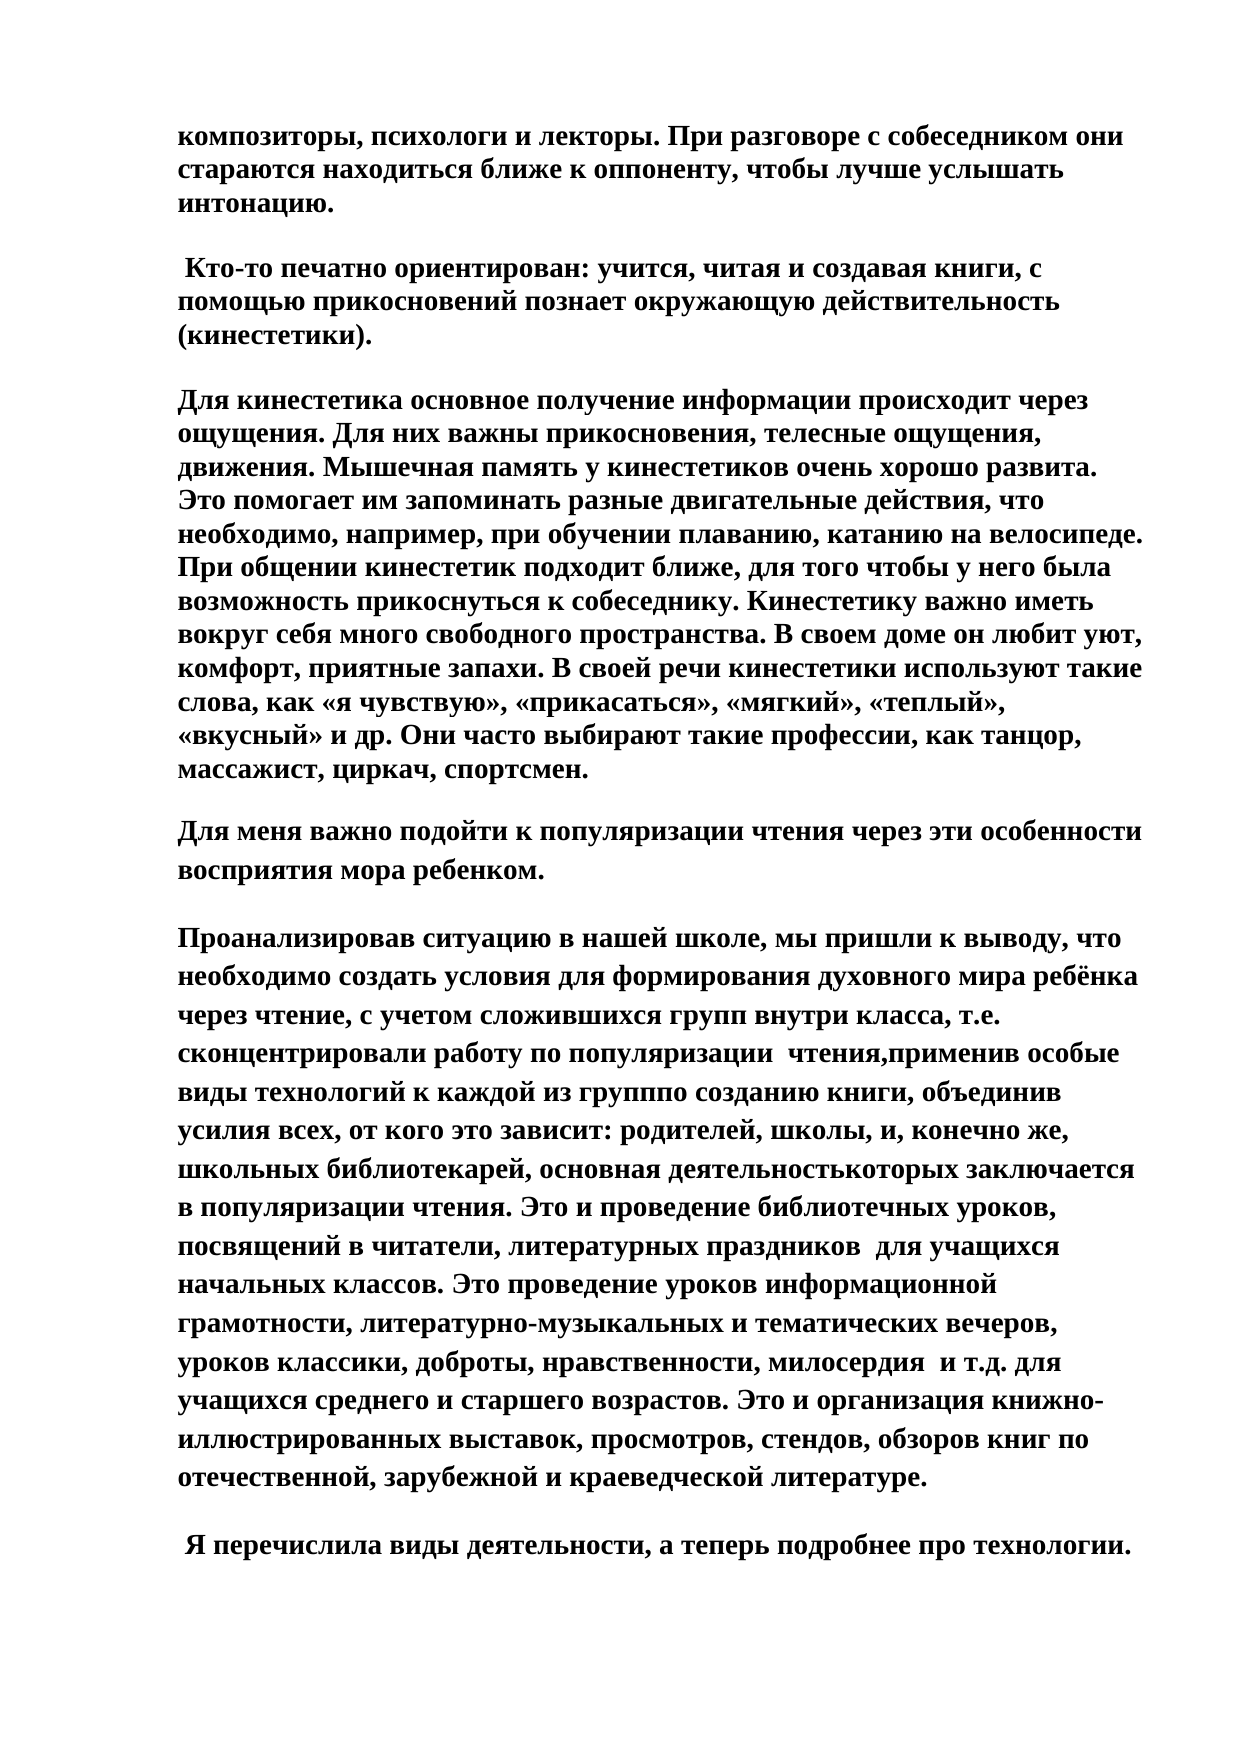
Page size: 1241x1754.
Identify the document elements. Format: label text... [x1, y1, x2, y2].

text Я перечислила виды деятельности, а теперь подробнее про технологии. [177, 1527, 1152, 1561]
text Для меня важно подойти к популяризации чтения через эти особенности восприятия мора ребенком. [177, 813, 1152, 886]
text Кто-то печатно ориентирован: учится, читая и создавая книги, с помощью прикосновений познает окружающую действительность (кинестетики). [177, 250, 1152, 351]
text Для кинестетика основное получение информации происходит через ощущения. Для них важны прикосновения, телесные ощущения, движения. Мышечная память у кинестетиков очень хорошо развита. Это помогает им запоминать разные двигательные действия, что необходимо, например, при обучении плаванию, катанию на велосипеде. При общении кинестетик подходит ближе, для того чтобы у него была возможность прикоснуться к собеседнику. Кинестетику важно иметь вокруг себя много свободного пространства. В своем доме он любит уют, комфорт, приятные запахи. В своей речи кинестетики используют такие слова, как «я чувствую», «прикасаться», «мягкий», «теплый», «вкусный» и др. Они часто выбирают такие профессии, как танцор, массажист, циркач, спортсмен. [177, 382, 1152, 784]
text Проанализировав ситуацию в нашей школе, мы пришли к выводу, что необходимо создать условия для формирования духовного мира ребёнка через чтение, с учетом сложившихся групп внутри класса, т.е. сконцентрировали работу по популяризации чтения,применив особые виды технологий к каждой из групппо созданию книги, объединив усилия всех, от кого это зависит: родителей, школы, и, конечно же, школьных библиотекарей, основная деятельностькоторых заключается в популяризации чтения. Это и проведение библиотечных уроков, посвящений в читатели, литературных праздников для учащихся начальных классов. Это проведение уроков информационной грамотности, литературно-музыкальных и тематических вечеров, уроков классики, доброты, нравственности, милосердия и т.д. для учащихся среднего и старшего возрастов. Это и организация книжно-иллюстрированных выставок, просмотров, стендов, обзоров книг по отечественной, зарубежной и краеведческой литературе. [177, 920, 1152, 1493]
